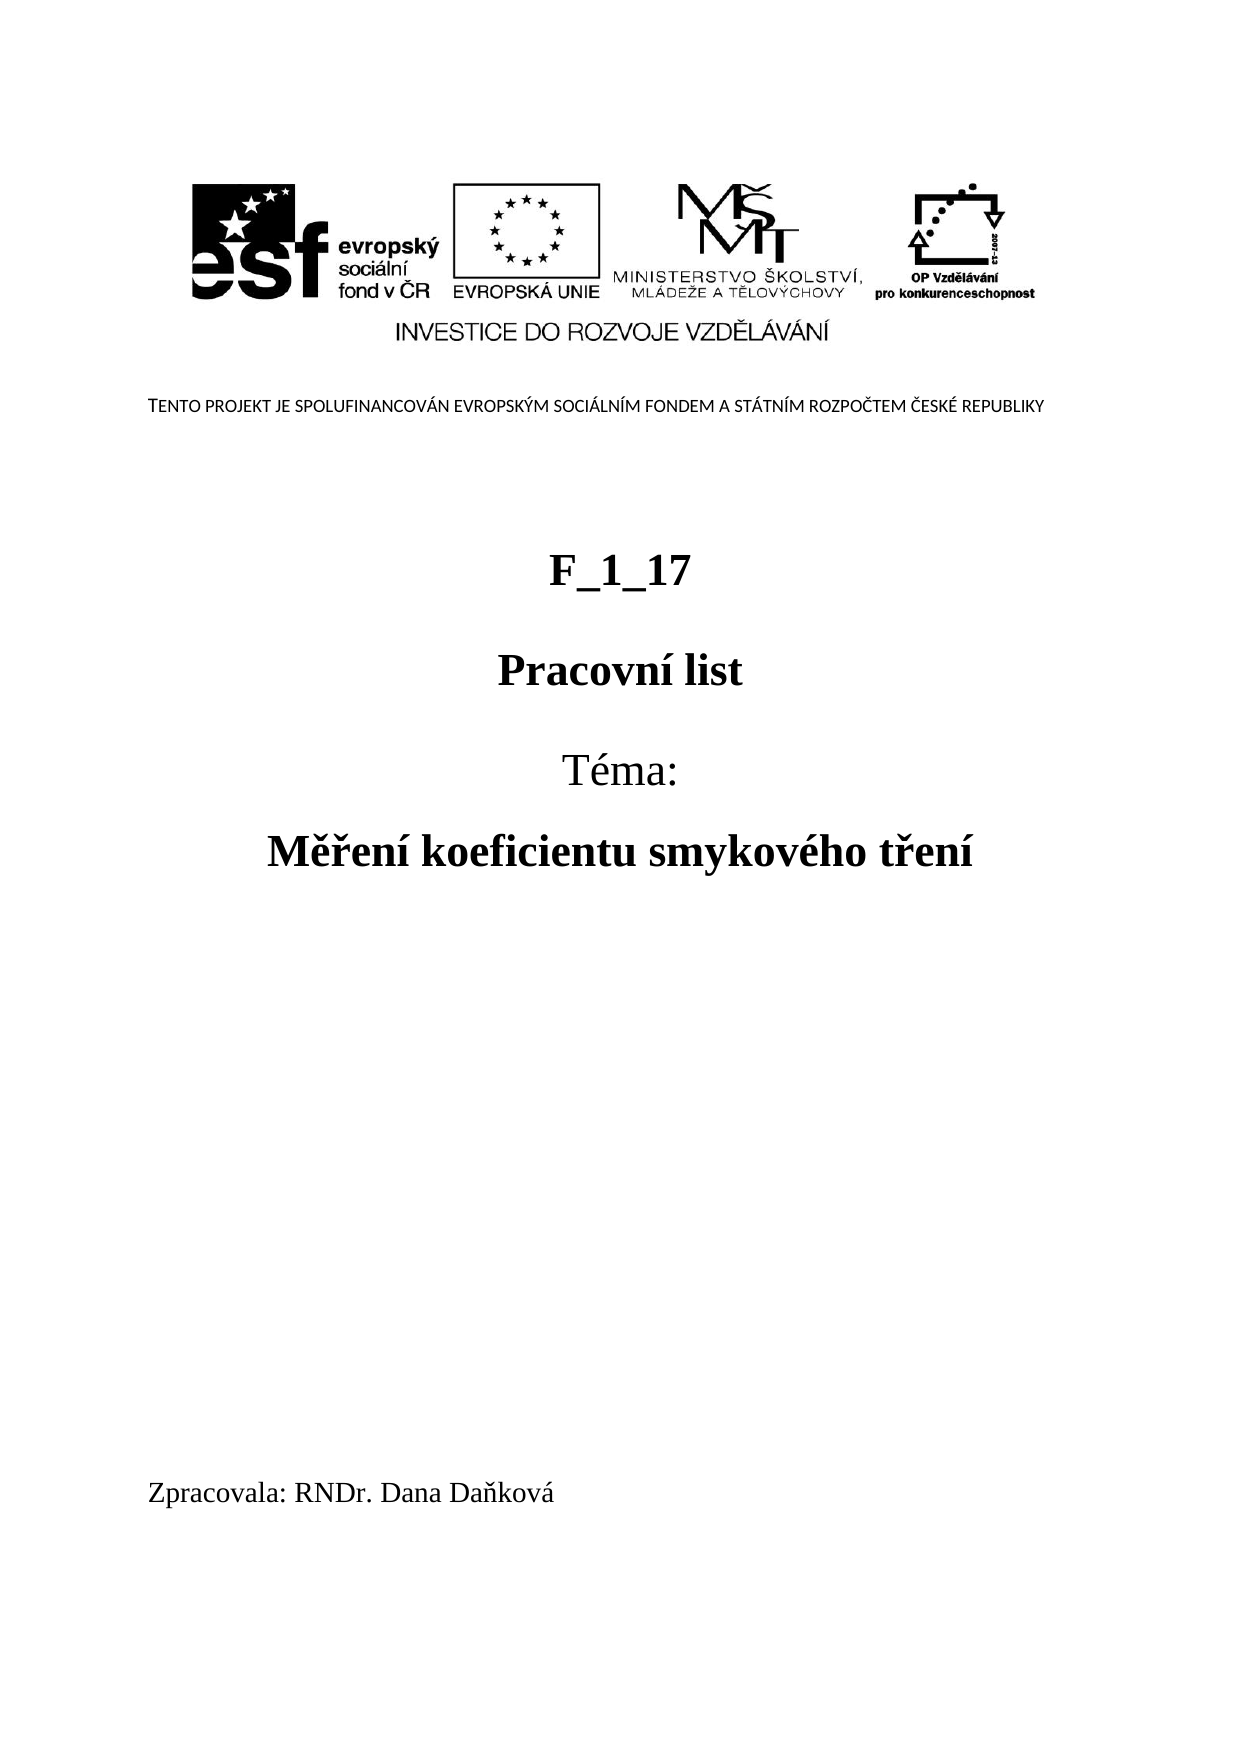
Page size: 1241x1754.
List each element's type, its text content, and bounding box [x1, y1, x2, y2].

text F_1_17 [148, 542, 1093, 595]
text Zpracovala: RNDr. Dana Daňková [148, 1475, 1093, 1508]
text Pracovní list [148, 642, 1093, 695]
text Měření koeficientu smykového tření [148, 824, 1093, 876]
text Téma: [148, 742, 1093, 795]
text TENTO PROJEKT JE SPOLUFINANCOVÁN EVROPSKÝM SOCIÁLNÍM FONDEM A STÁTNÍM ROZPOČTEM ČESKÉ REPUBLIKY [148, 393, 1093, 418]
